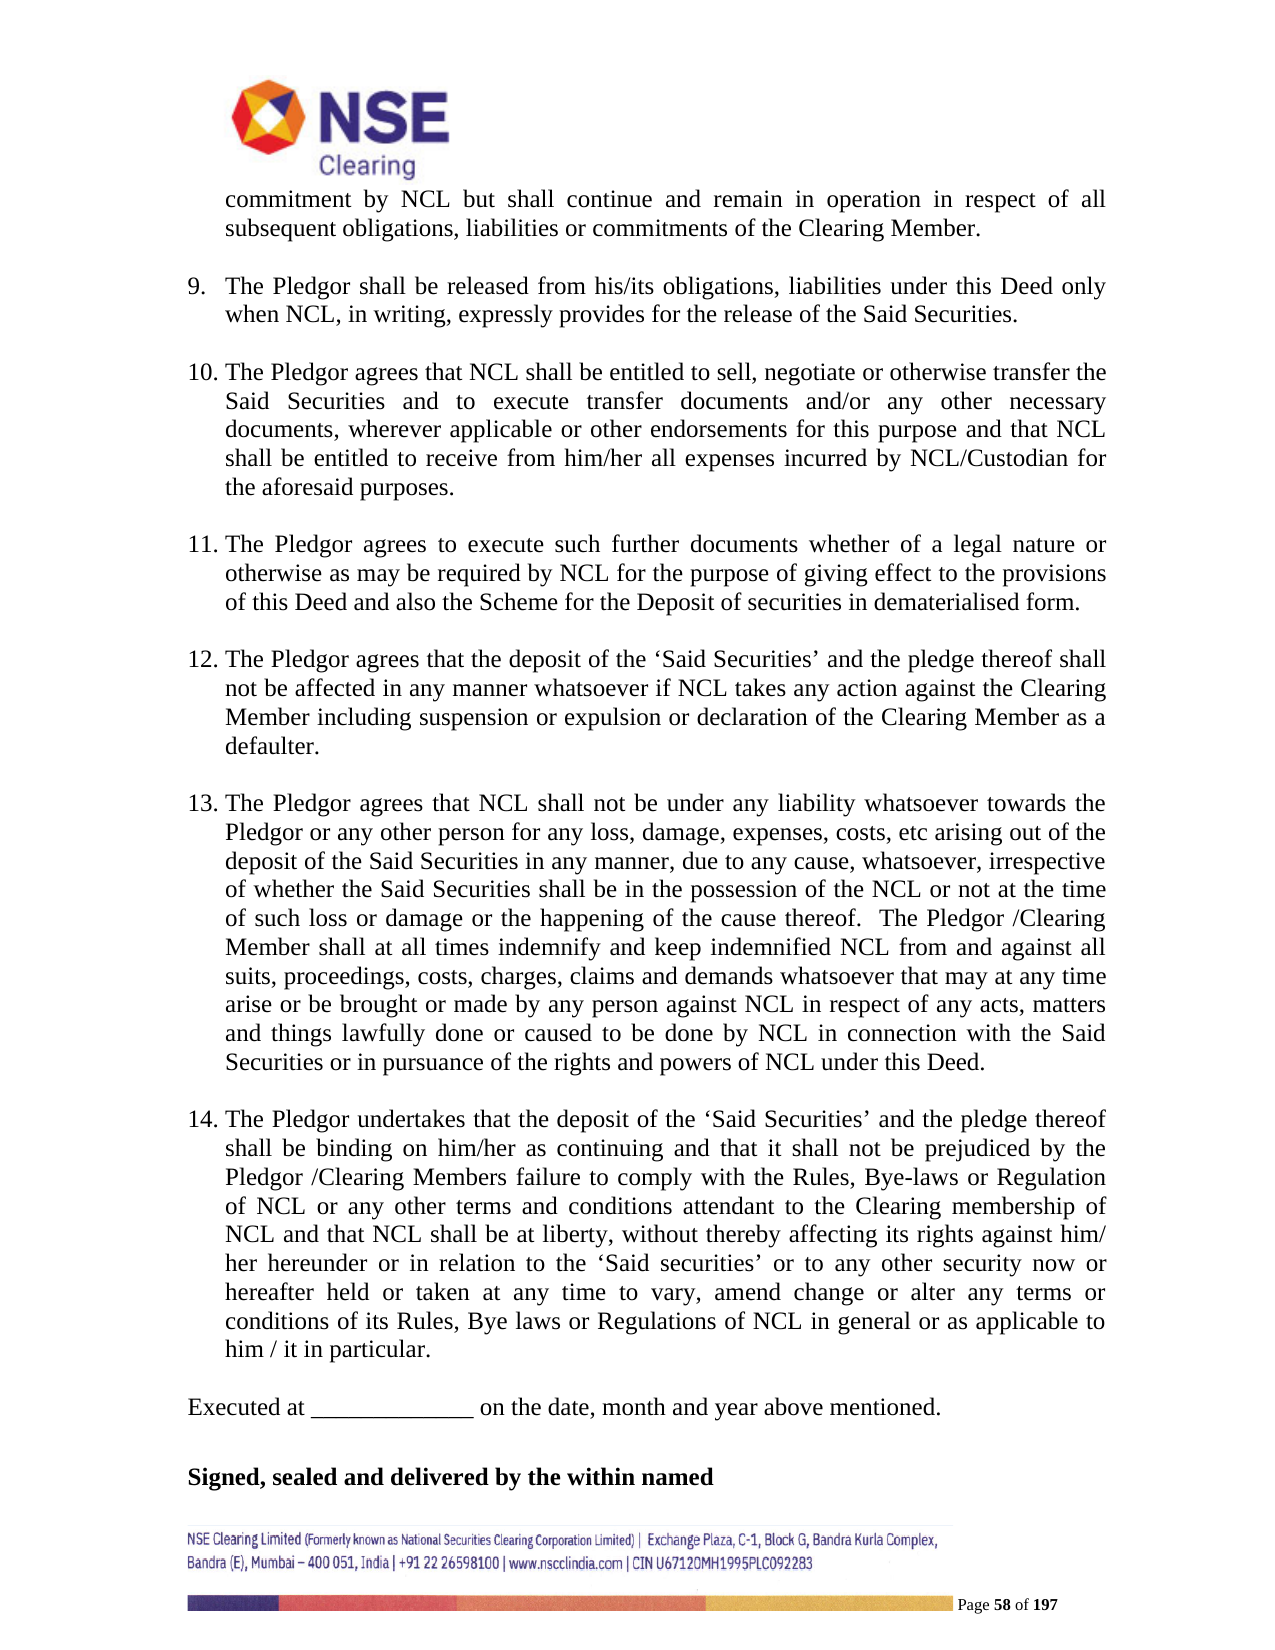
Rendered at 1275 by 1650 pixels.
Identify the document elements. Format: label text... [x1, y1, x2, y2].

list The Pledgor undertakes that the deposit of the ‘Said Securities’ and the pledge thereof shall be binding on him/her as continuing and that it shall not be prejudiced by the Pledgor /Clearing Members failure to comply with the Rules, Bye-laws or Regulation of NCL or any other terms and conditions attendant to the Clearing membership of NCL and that NCL shall be at liberty, without thereby affecting its rights against him/ her hereunder or in relation to the ‘Said securities’ or to any other security now or hereafter held or taken at any time to vary, amend change or alter any terms or conditions of its Rules, Bye laws or Regulations of NCL in general or as applicable to him / it in particular. [187, 1104, 1107, 1363]
list The Pledgor shall be released from his/its obligations, liabilities under this Deed only when NCL, in writing, expressly provides for the release of the Said Securities. [187, 271, 1107, 328]
picture [187, 75, 493, 185]
list The Pledgor agrees that the deposit of the ‘Said Securities’ and the pledge thereof shall not be affected in any manner whatsoever if NCL takes any action against the Clearing Member including suspension or expulsion or declaration of the Clearing Member as a defaulter. [187, 644, 1107, 759]
text Signed, sealed and delivered by the within named [187, 1462, 1107, 1491]
list The Pledgor agrees that NCL shall be entitled to sell, negotiate or otherwise transfer the Said Securities and to execute transfer documents and/or any other necessary documents, wherever applicable or other endorsements for this purpose and that NCL shall be entitled to receive from him/her all expenses incurred by NCL/Custodian for the aforesaid purposes. [187, 357, 1107, 501]
picture [187, 1525, 954, 1611]
list The Pledgor agrees that NCL shall not be under any liability whatsoever towards the Pledgor or any other person for any loss, damage, expenses, costs, etc arising out of the deposit of the Said Securities in any manner, due to any cause, whatsoever, irrespective of whether the Said Securities shall be in the possession of the NCL or not at the time of such loss or damage or the happening of the cause thereof. The Pledgor /Clearing Member shall at all times indemnify and keep indemnified NCL from and against all suits, proceedings, costs, charges, claims and demands whatsoever that may at any time arise or be brought or made by any person against NCL in respect of any acts, matters and things lawfully done or caused to be done by NCL in connection with the Said Securities or in pursuance of the rights and powers of NCL under this Deed. [187, 788, 1107, 1076]
text Executed at _____________ on the date, month and year above mentioned. [187, 1392, 1107, 1421]
list The Pledgor agrees to execute such further documents whether of a legal nature or otherwise as may be required by NCL for the purpose of giving effect to the provisions of this Deed and also the Scheme for the Deposit of securities in dematerialised form. [187, 529, 1107, 616]
